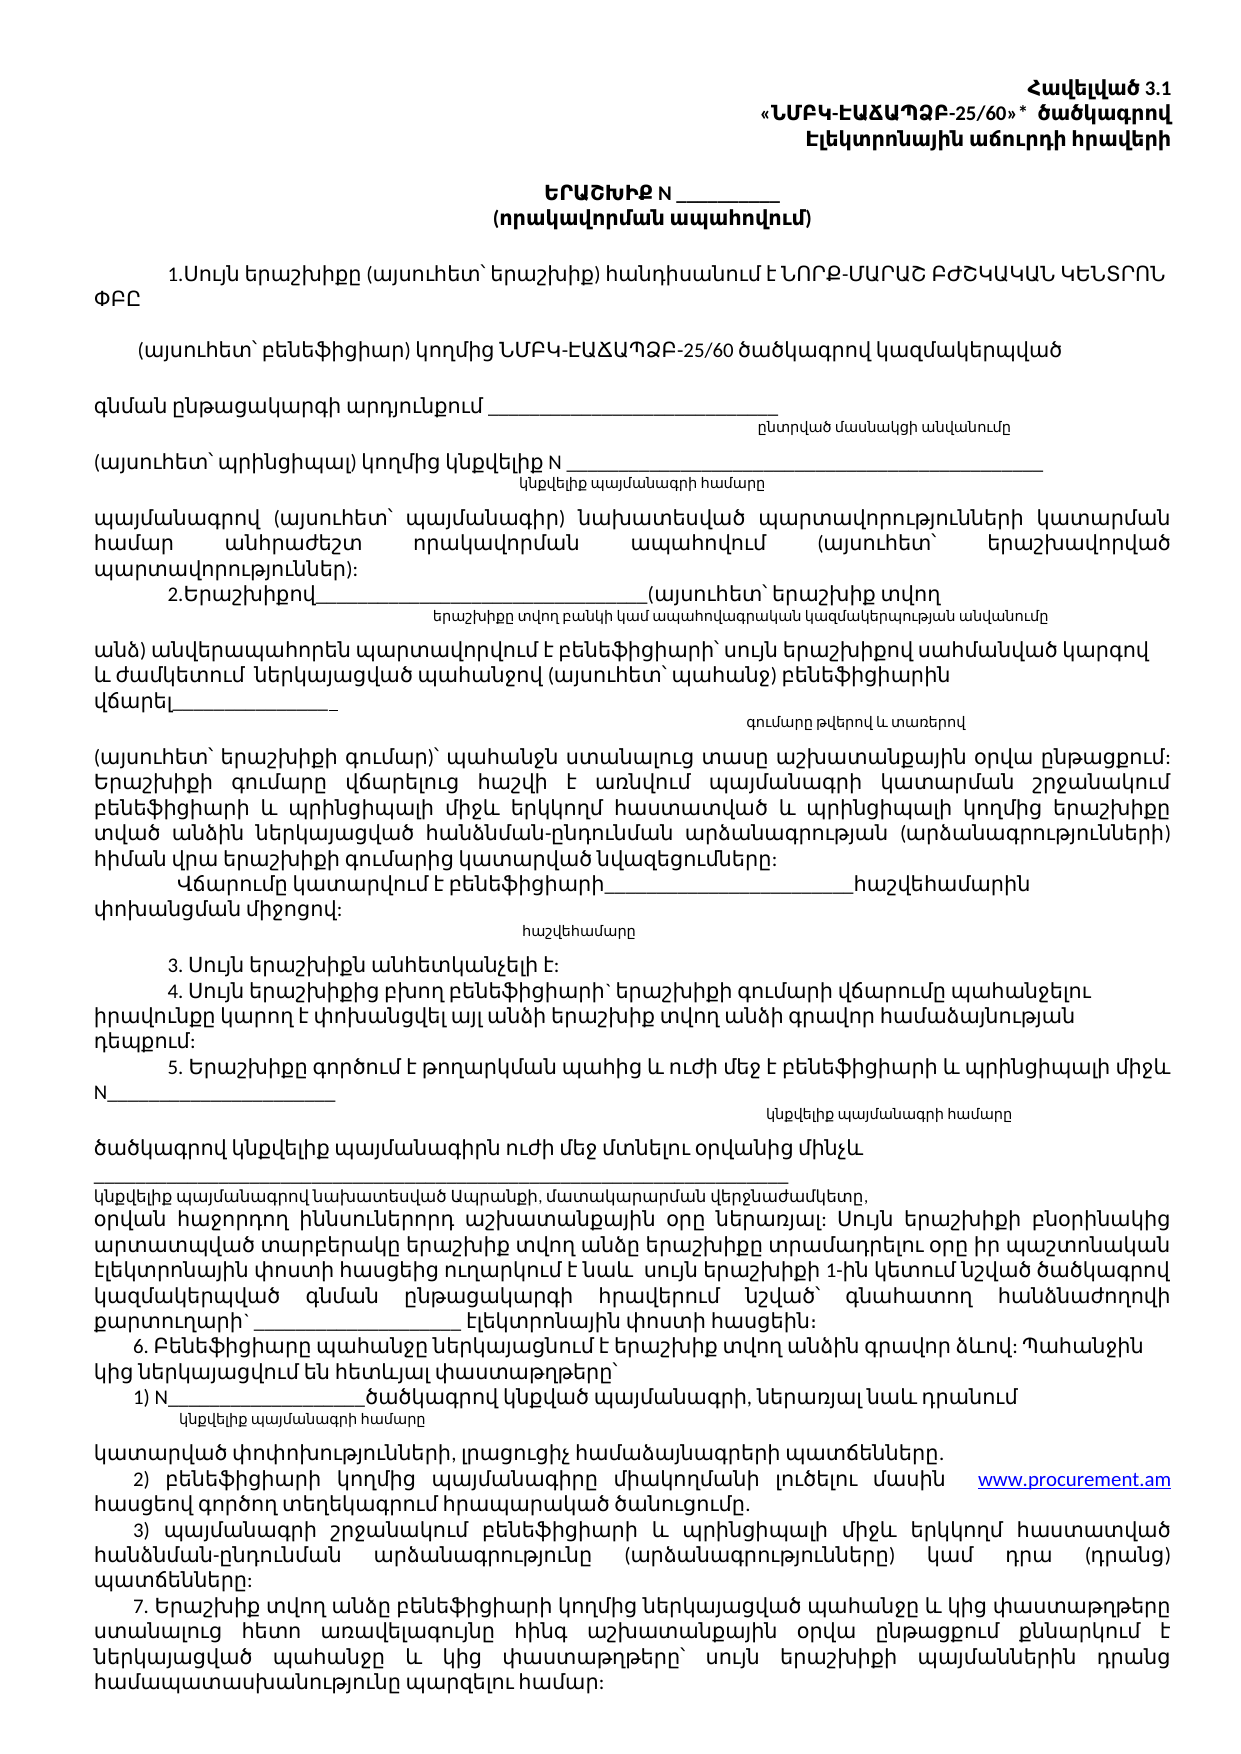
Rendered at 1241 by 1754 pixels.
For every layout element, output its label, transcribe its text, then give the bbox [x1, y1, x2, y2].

text 3. Սույն երաշխիքն անհետկանչելի է: [94, 952, 1171, 978]
text կատարված փոփոխությունների, լրացուցիչ համաձայնագրերի պատճենները. [94, 1441, 1171, 1466]
text ___________________________________________________________________ [94, 1161, 1171, 1186]
text կնքվելիք պայմանագրի համարը [94, 1410, 1171, 1441]
text (այսուհետ՝ պրինցիպալ) կողմից կնքվելիք N ______________________________________________ կնքվելիք պայմանագրի համարը [94, 449, 1171, 505]
text կնքվելիք պայմանագրի համարը [610, 1105, 1171, 1136]
text 2) բենեֆիցիարի կողմից պայմանագիրը միակողմանի լուծելու մասին www.procurement.am հասցեով գործող տեղեկագրում հրապարակած ծանուցումը. [94, 1466, 1171, 1517]
text Վճարումը կատարվում է բենեֆիցիարի________________________հաշվեհամարին փոխանցման միջոցով: [94, 871, 1171, 922]
text 1.Սույն երաշխիքը (այսուհետ՝ երաշխիք) հանդիսանում է ՆՈՐՔ-ՄԱՐԱՇ ԲԺՇԿԱԿԱՆ ԿԵՆՏՐՈՆ ՓԲԸ [94, 261, 1171, 312]
text Հավելված 3.1 [94, 75, 1171, 100]
text կնքվելիք պայմանագրով նախատեսված Ապրանքի, մատակարարման վերջնաժամկետը, [94, 1186, 1171, 1207]
text երաշխիքը տվող բանկի կամ ապահովագրական կազմակերպության անվանումը [94, 607, 1171, 637]
text (այսուհետ՝ երաշխիքի գումար)՝ պահանջն ստանալուց տասը աշխատանքային օրվա ընթացքում: Երաշխիքի գումարը վճարելուց հաշվի է առնվում պայմանագրի կատարման շրջանակում բենեֆիցիարի և պրինցիպալի միջև երկկողմ հաստատված և պրինցիպալի կողմից երաշխիքը տված անձին ներկայացված հանձնման-ընդունման արձանագրության (արձանագրությունների) հիման վրա երաշխիքի գումարից կատարված նվազեցումները: [94, 744, 1171, 871]
text գնման ընթացակարգի արդյունքում ____________________________ [94, 393, 1171, 419]
text ծածկագրով կնքվելիք պայմանագիրն ուժի մեջ մտնելու օրվանից մինչև [94, 1136, 1171, 1161]
text 5. Երաշխիքը գործում է թողարկման պահից և ուժի մեջ է բենեֆիցիարի և պրինցիպալի միջև N______________________ [94, 1054, 1171, 1105]
text 4. Սույն երաշխիքից բխող բենեֆիցիարի` երաշխիքի գումարի վճարումը պահանջելու իրավունքը կարող է փոխանցվել այլ անձի երաշխիք տվող անձի գրավոր համաձայնության դեպքում: [94, 978, 1171, 1054]
text 3) պայմանագրի շրջանակում բենեֆիցիարի և պրինցիպալի միջև երկկողմ հաստատված հանձնման-ընդունման արձանագրությունը (արձանագրությունները) կամ դրա (դրանց) պատճենները: [94, 1517, 1171, 1593]
text օրվան հաջորդող իննսուներորդ աշխատանքային օրը ներառյալ: Սույն երաշխիքի բնօրինակից արտատպված տարբերակը երաշխիք տվող անձը երաշխիքը տրամադրելու օրը իր պաշտոնական էլեկտրոնային փոստի հասցեից ուղարկում է նաև սույն երաշխիքի 1-ին կետում նշված ծածկագրով կազմակերպված գնման ընթացակարգի հրավերում նշված՝ գնահատող հանձնաժողովի քարտուղարի` ____________________ էլեկտրոնային փոստի հասցեին։ [94, 1207, 1171, 1334]
text «ՆՄԲԿ-ԷԱՃԱՊՁԲ-25/60»* ծածկագրով [94, 100, 1171, 126]
text ընտրված մասնակցի անվանումը [94, 419, 1171, 449]
text 1) N___________________ծածկագրով կնքված պայմանագրի, ներառյալ նաև դրանում [94, 1384, 1171, 1410]
text գումարը թվերով և տառերով [241, 713, 1171, 744]
text ԵՐԱՇԽԻՔ N __________ [94, 180, 1171, 205]
text (այսուհետ՝ բենեֆիցիար) կողմից ՆՄԲԿ-ԷԱՃԱՊՁԲ-25/60 ծածկագրով կազմակերպված [94, 337, 1171, 393]
text (որակավորման ապահովում) [94, 205, 1171, 231]
text 2.Երաշխիքով________________________________(այսուհետ՝ երաշխիք տվող [94, 581, 1171, 607]
text անձ) անվերապահորեն պարտավորվում է բենեֆիցիարի՝ սույն երաշխիքով սահմանված կարգով և ժամկետում ներկայացված պահանջով (այսուհետ՝ պահանջ) բենեֆիցիարին վճարել_______________ [94, 637, 1171, 713]
text Էլեկտրոնային աճուրդի հրավերի [94, 126, 1171, 151]
text 7. Երաշխիք տվող անձը բենեֆիցիարի կողմից ներկայացված պահանջը և կից փաստաթղթերը ստանալուց հետո առավելագույնը հինգ աշխատանքային օրվա ընթացքում քննարկում է ներկայացված պահանջը և կից փաստաթղթերը՝ սույն երաշխիքի պայմաններին դրանց համապատասխանությունը պարզելու համար: [94, 1593, 1171, 1695]
text հաշվեհամարը [167, 922, 1171, 952]
text պայմանագրով (այսուհետ՝ պայմանագիր) նախատեսված պարտավորությունների կատարման համար անհրաժեշտ որակավորման ապահովում (այսուհետ՝ երաշխավորված պարտավորություններ): [94, 505, 1171, 581]
text 6. Բենեֆիցիարը պահանջը ներկայացնում է երաշխիք տվող անձին գրավոր ձևով: Պահանջին կից ներկայացվում են հետևյալ փաստաթղթերը՝ [94, 1334, 1171, 1384]
